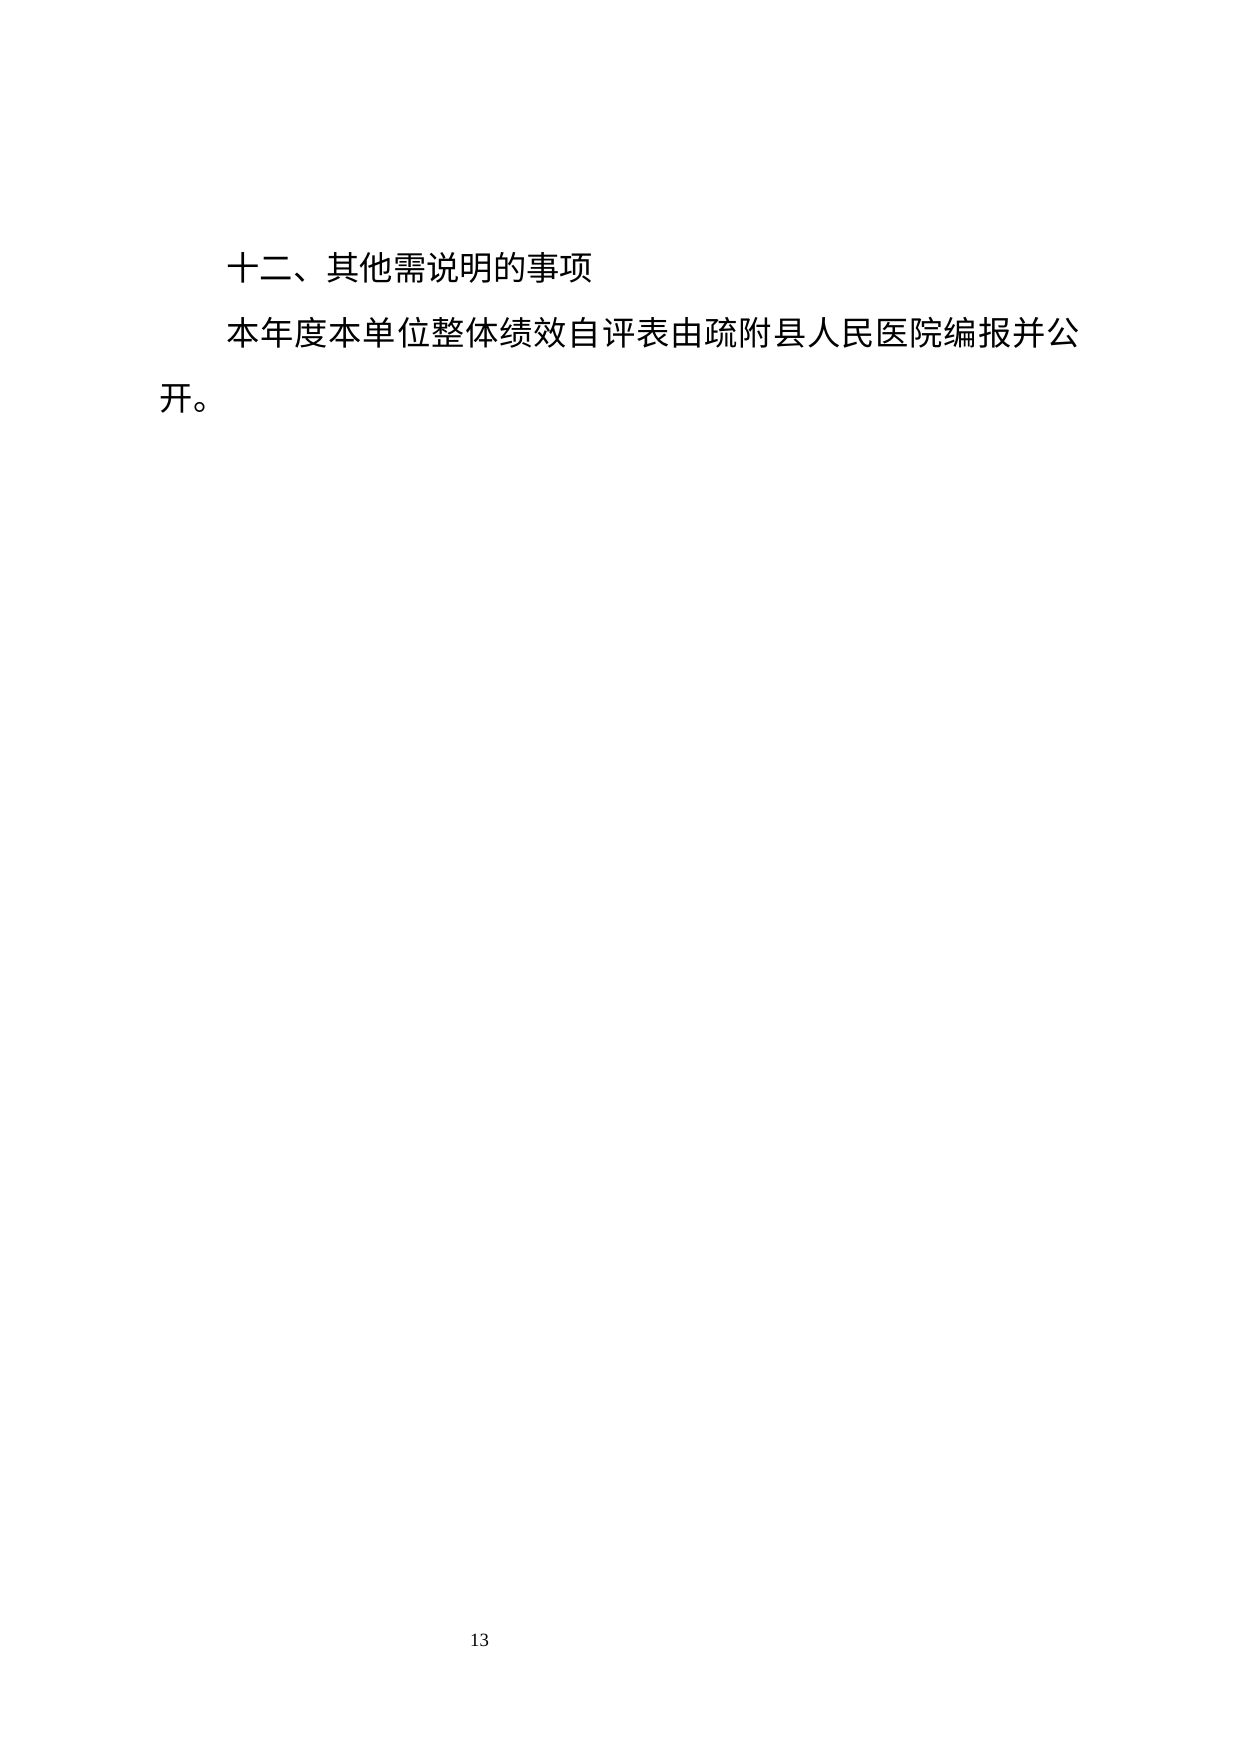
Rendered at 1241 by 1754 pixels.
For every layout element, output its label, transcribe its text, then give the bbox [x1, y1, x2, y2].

text 本年度本单位整体绩效自评表由疏附县人民医院编报并公开。 [159, 298, 1081, 428]
text 十二、其他需说明的事项 [159, 233, 1081, 298]
